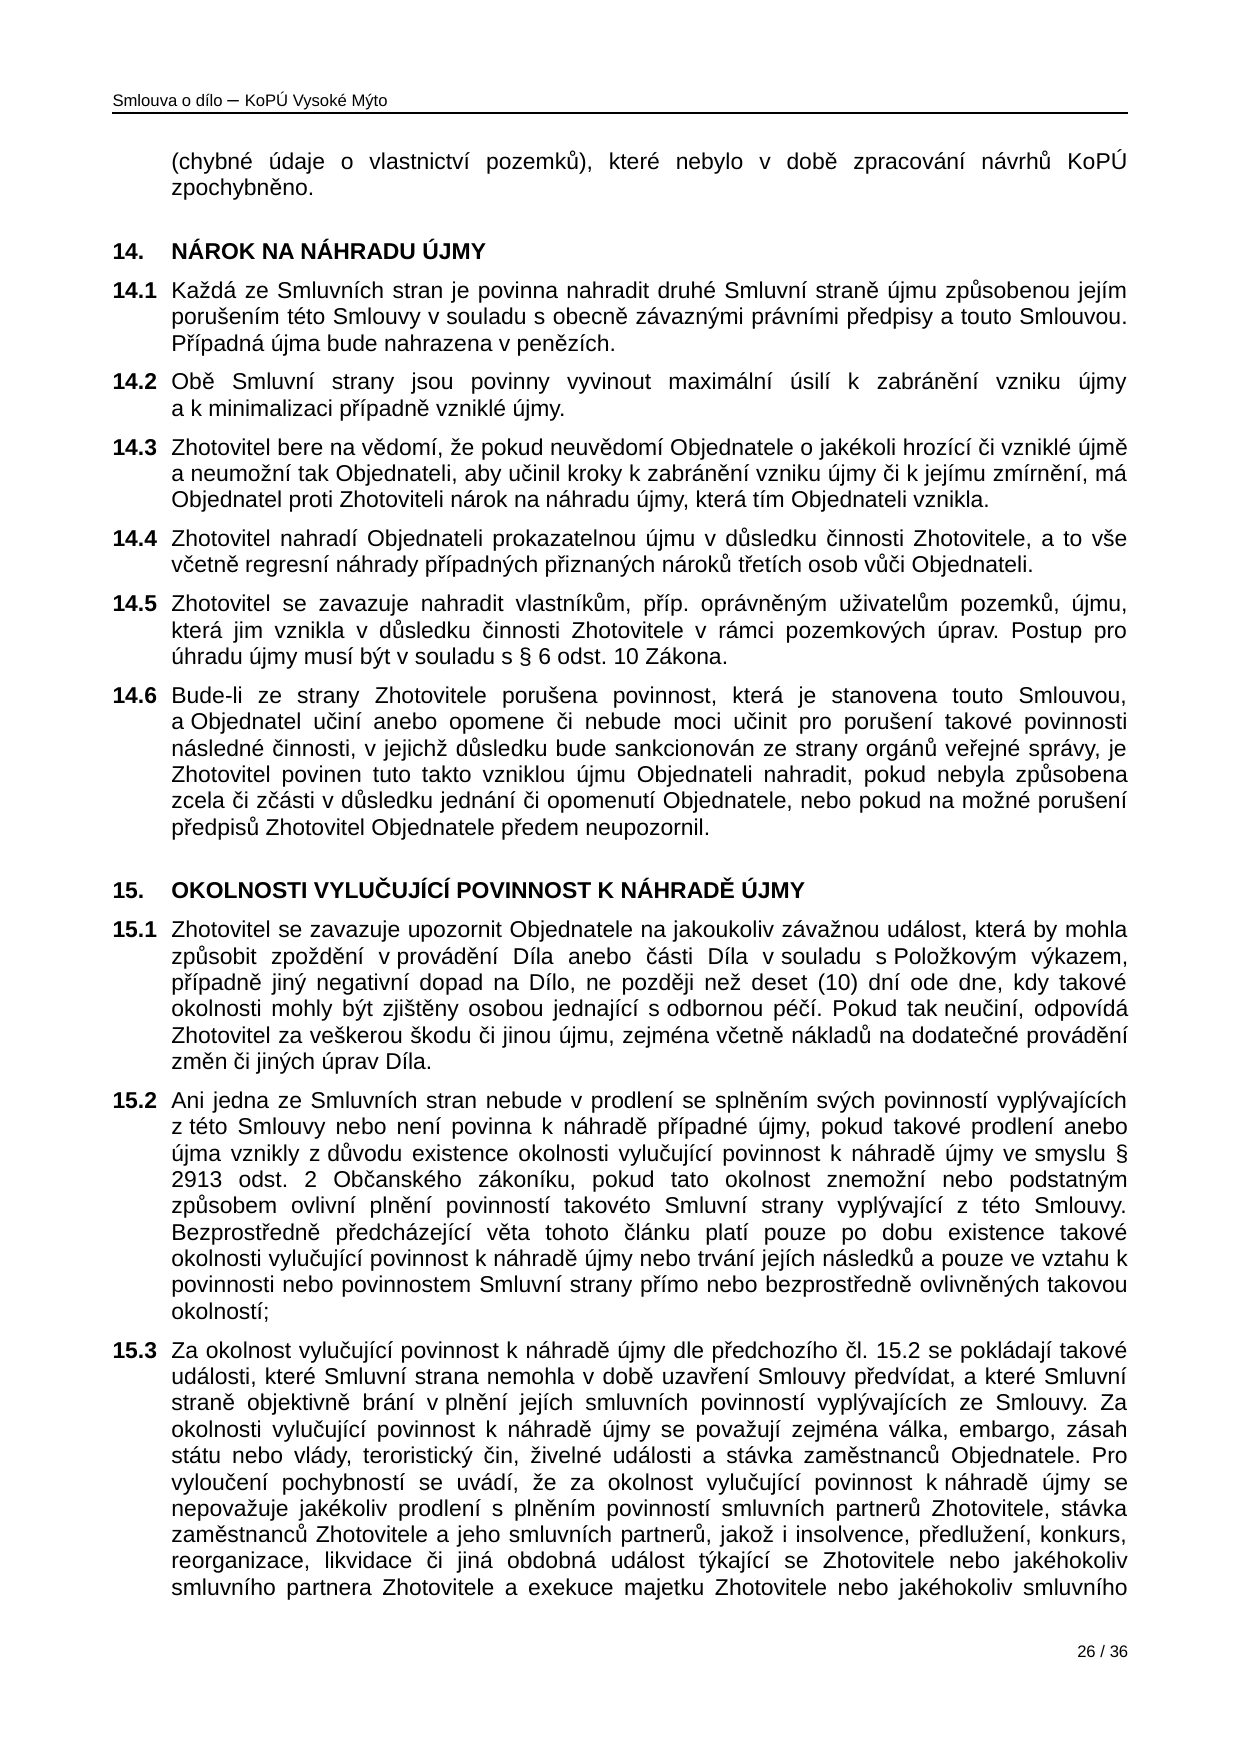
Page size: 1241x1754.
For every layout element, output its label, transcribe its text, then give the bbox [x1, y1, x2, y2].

text Zhotovitel se zavazuje upozornit Objednatele na jakoukoliv závažnou událost, která by mohla způsobit zpoždění v provádění Díla anebo části Díla v souladu s Položkovým výkazem, případně jiný negativní dopad na Dílo, ne později než deset (10) dní ode dne, kdy takové okolnosti mohly být zjištěny osobou jednající s odbornou péčí. Pokud tak neučiní, odpovídá Zhotovitel za veškerou škodu či jinou újmu, zejména včetně nákladů na dodatečné provádění změn či jiných úprav Díla. [112, 916, 1128, 1074]
text Bude-li ze strany Zhotovitele porušena povinnost, která je stanovena touto Smlouvou, a Objednatel učiní anebo opomene či nebude moci učinit pro porušení takové povinnosti následné činnosti, v jejichž důsledku bude sankcionován ze strany orgánů veřejné správy, je Zhotovitel povinen tuto takto vzniklou újmu Objednateli nahradit, pokud nebyla způsobena zcela či zčásti v důsledku jednání či opomenutí Objednatele, nebo pokud na možné porušení předpisů Zhotovitel Objednatele předem neupozornil. [112, 682, 1128, 840]
text Každá ze Smluvních stran je povinna nahradit druhé Smluvní straně újmu způsobenou jejím porušením této Smlouvy v souladu s obecně závaznými právními předpisy a touto Smlouvou. Případná újma bude nahrazena v penězích. [112, 277, 1128, 356]
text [112, 148, 1128, 200]
text Zhotovitel se zavazuje nahradit vlastníkům, příp. oprávněným uživatelům pozemků, újmu, která jim vznikla v důsledku činnosti Zhotovitele v rámci pozemkových úprav. Postup pro úhradu újmy musí být v souladu s § 6 odst. 10 Zákona. [112, 590, 1128, 669]
text Ani jedna ze Smluvních stran nebude v prodlení se splněním svých povinností vyplývajících z této Smlouvy nebo není povinna k náhradě případné újmy, pokud takové prodlení anebo újma vznikly z důvodu existence okolnosti vylučující povinnost k náhradě újmy ve smyslu § 2913 odst. 2 Občanského zákoníku, pokud tato okolnost znemožní nebo podstatným způsobem ovlivní plnění povinností takovéto Smluvní strany vyplývající z této Smlouvy. Bezprostředně předcházející věta tohoto článku platí pouze po dobu existence takové okolnosti vylučující povinnost k náhradě újmy nebo trvání jejích následků a pouze ve vztahu k povinnosti nebo povinnostem Smluvní strany přímo nebo bezprostředně ovlivněných takovou okolností; [112, 1087, 1128, 1324]
text Nárok na náhradu újmy [112, 238, 1128, 264]
text Obě Smluvní strany jsou povinny vyvinout maximální úsilí k zabránění vzniku újmy a k minimalizaci případně vzniklé újmy. [112, 368, 1128, 421]
text Okolnosti vylučující povinnost k náhradě újmy [112, 877, 1128, 904]
text Zhotovitel nahradí Objednateli prokazatelnou újmu v důsledku činnosti Zhotovitele, a to vše včetně regresní náhrady případných přiznaných nároků třetích osob vůči Objednateli. [112, 525, 1128, 578]
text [112, 1337, 1128, 1600]
text Zhotovitel bere na vědomí, že pokud neuvědomí Objednatele o jakékoli hrozící či vzniklé újmě a neumožní tak Objednateli, aby učinil kroky k zabránění vzniku újmy či k jejímu zmírnění, má Objednatel proti Zhotoviteli nárok na náhradu újmy, která tím Objednateli vznikla. [112, 433, 1128, 513]
